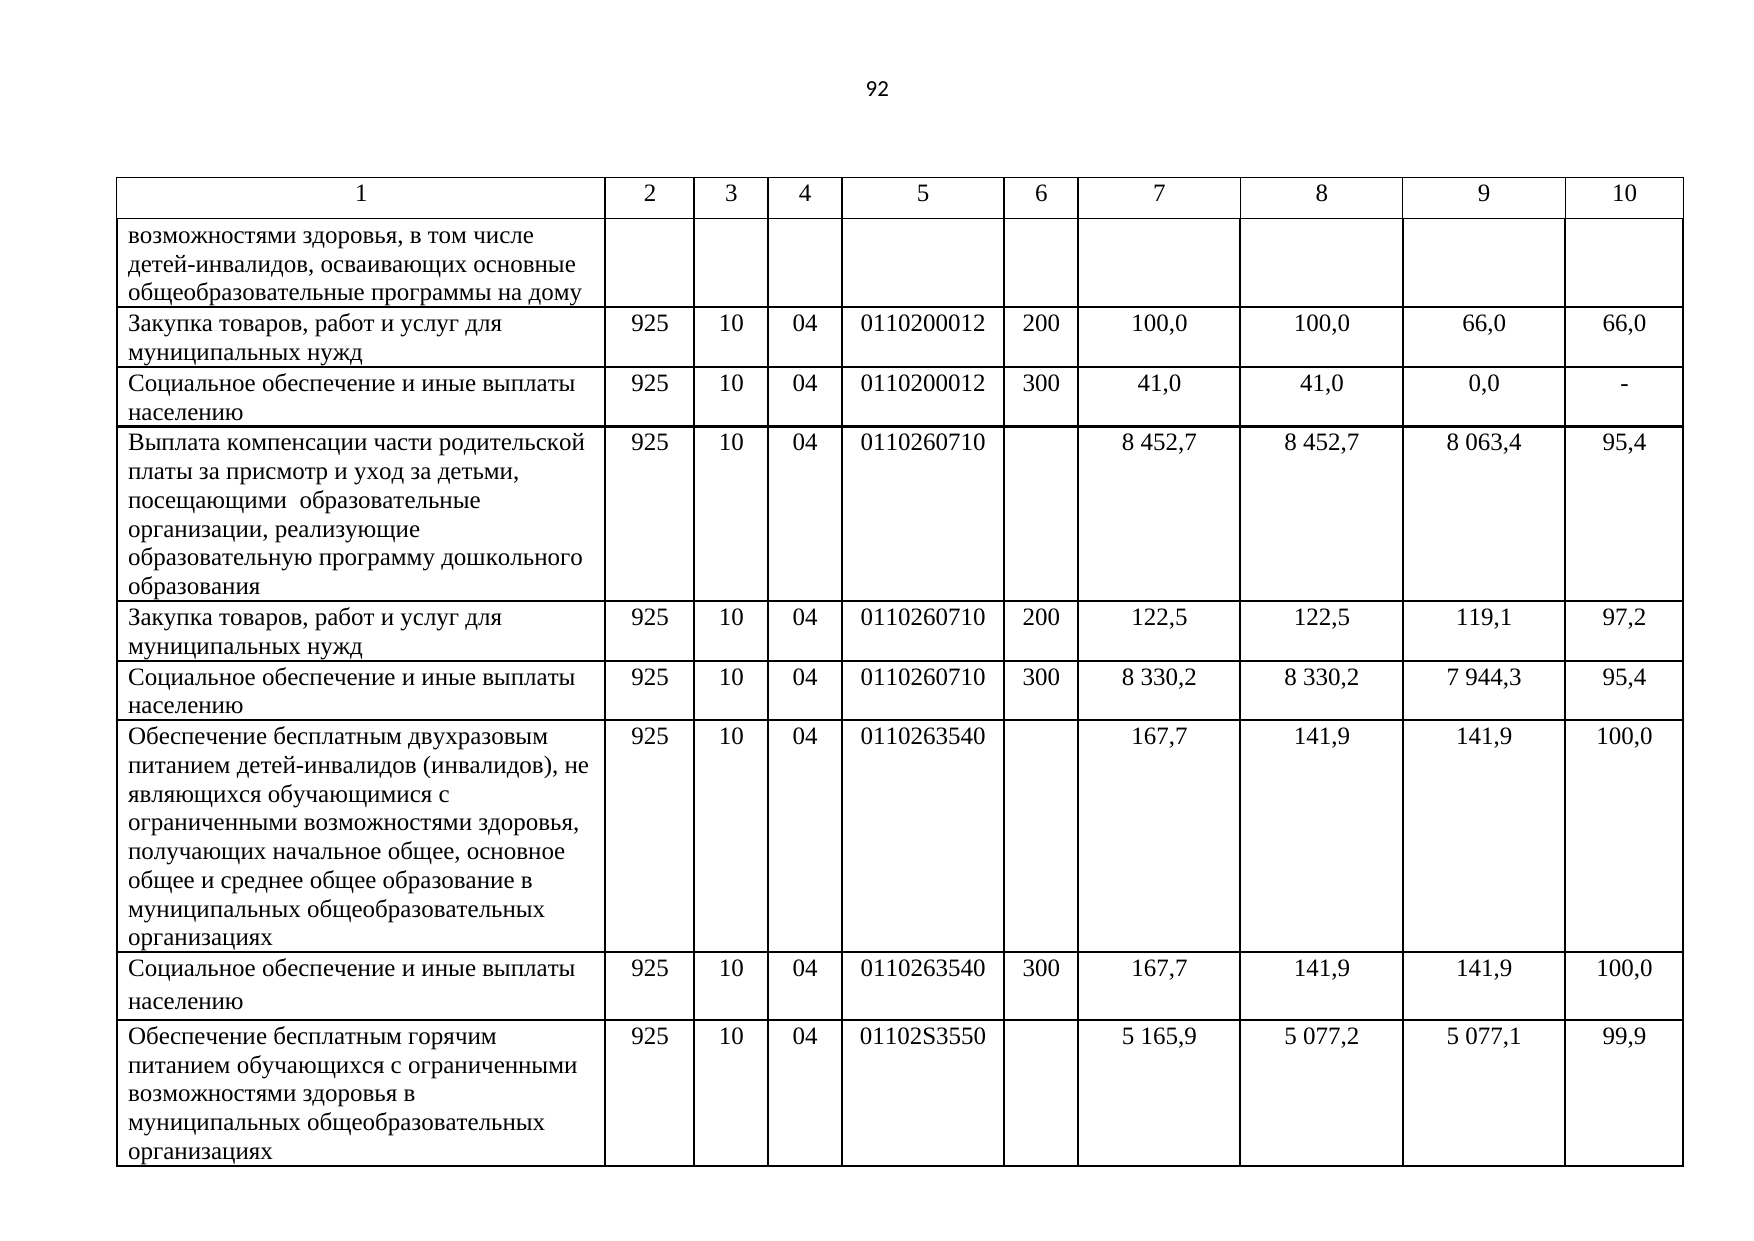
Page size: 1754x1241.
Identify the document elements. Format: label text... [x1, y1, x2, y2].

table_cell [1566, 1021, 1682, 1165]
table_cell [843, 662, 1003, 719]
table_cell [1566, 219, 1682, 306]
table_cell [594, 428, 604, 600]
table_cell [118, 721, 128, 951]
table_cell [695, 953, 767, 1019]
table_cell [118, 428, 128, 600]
table_header 10 [1566, 178, 1683, 218]
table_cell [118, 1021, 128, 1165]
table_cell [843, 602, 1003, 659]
table_header 2 [606, 178, 693, 218]
table_header 9 [1403, 178, 1565, 218]
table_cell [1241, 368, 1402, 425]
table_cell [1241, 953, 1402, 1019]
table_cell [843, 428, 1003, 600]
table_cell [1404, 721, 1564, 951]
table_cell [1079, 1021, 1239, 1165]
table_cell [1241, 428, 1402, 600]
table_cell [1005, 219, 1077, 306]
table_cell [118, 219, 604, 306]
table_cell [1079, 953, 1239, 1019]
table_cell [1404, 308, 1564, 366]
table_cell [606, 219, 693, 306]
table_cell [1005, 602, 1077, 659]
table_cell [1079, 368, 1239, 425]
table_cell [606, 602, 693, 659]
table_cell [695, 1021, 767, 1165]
table_header 4 [769, 178, 841, 218]
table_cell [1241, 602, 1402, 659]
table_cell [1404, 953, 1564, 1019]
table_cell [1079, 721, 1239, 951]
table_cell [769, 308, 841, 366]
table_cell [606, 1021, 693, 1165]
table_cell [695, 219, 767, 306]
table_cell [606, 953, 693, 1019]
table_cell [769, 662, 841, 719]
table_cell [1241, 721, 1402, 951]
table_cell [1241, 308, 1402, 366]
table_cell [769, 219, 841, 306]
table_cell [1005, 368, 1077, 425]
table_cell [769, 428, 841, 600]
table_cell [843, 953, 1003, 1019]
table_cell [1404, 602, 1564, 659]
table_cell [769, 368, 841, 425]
table_header 7 [1079, 178, 1240, 218]
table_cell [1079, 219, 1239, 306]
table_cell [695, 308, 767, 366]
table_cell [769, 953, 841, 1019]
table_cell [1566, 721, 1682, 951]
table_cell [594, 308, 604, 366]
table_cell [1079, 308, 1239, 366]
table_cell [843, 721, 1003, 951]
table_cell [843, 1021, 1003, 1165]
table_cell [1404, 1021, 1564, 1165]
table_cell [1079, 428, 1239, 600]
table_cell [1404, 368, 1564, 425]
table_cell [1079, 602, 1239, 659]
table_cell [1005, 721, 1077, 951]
table_header 3 [695, 178, 767, 218]
table_header 1 [117, 178, 604, 218]
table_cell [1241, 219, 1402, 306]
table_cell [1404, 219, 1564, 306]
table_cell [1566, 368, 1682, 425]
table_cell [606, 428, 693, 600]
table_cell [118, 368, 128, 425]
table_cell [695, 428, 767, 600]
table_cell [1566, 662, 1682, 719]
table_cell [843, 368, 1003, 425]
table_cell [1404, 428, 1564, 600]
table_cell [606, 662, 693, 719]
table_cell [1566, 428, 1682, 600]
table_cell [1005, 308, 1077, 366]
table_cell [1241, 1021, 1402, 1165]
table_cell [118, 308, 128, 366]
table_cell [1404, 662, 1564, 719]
table_header 5 [843, 178, 1003, 218]
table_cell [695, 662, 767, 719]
table_header 8 [1241, 178, 1402, 218]
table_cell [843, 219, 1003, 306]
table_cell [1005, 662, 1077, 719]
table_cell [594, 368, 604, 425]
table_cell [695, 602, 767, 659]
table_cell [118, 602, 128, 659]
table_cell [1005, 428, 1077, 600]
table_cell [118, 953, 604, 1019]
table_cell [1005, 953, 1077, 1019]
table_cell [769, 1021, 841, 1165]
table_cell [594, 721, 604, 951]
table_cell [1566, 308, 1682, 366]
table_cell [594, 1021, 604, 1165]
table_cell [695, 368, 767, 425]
table_header 6 [1005, 178, 1077, 218]
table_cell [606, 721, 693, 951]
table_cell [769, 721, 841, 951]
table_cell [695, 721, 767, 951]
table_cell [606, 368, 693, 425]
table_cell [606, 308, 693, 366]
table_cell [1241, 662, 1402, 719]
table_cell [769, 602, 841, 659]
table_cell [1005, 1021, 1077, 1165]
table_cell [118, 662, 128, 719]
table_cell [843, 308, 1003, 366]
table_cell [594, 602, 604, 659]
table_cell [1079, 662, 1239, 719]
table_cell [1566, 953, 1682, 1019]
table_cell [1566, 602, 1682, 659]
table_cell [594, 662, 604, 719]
